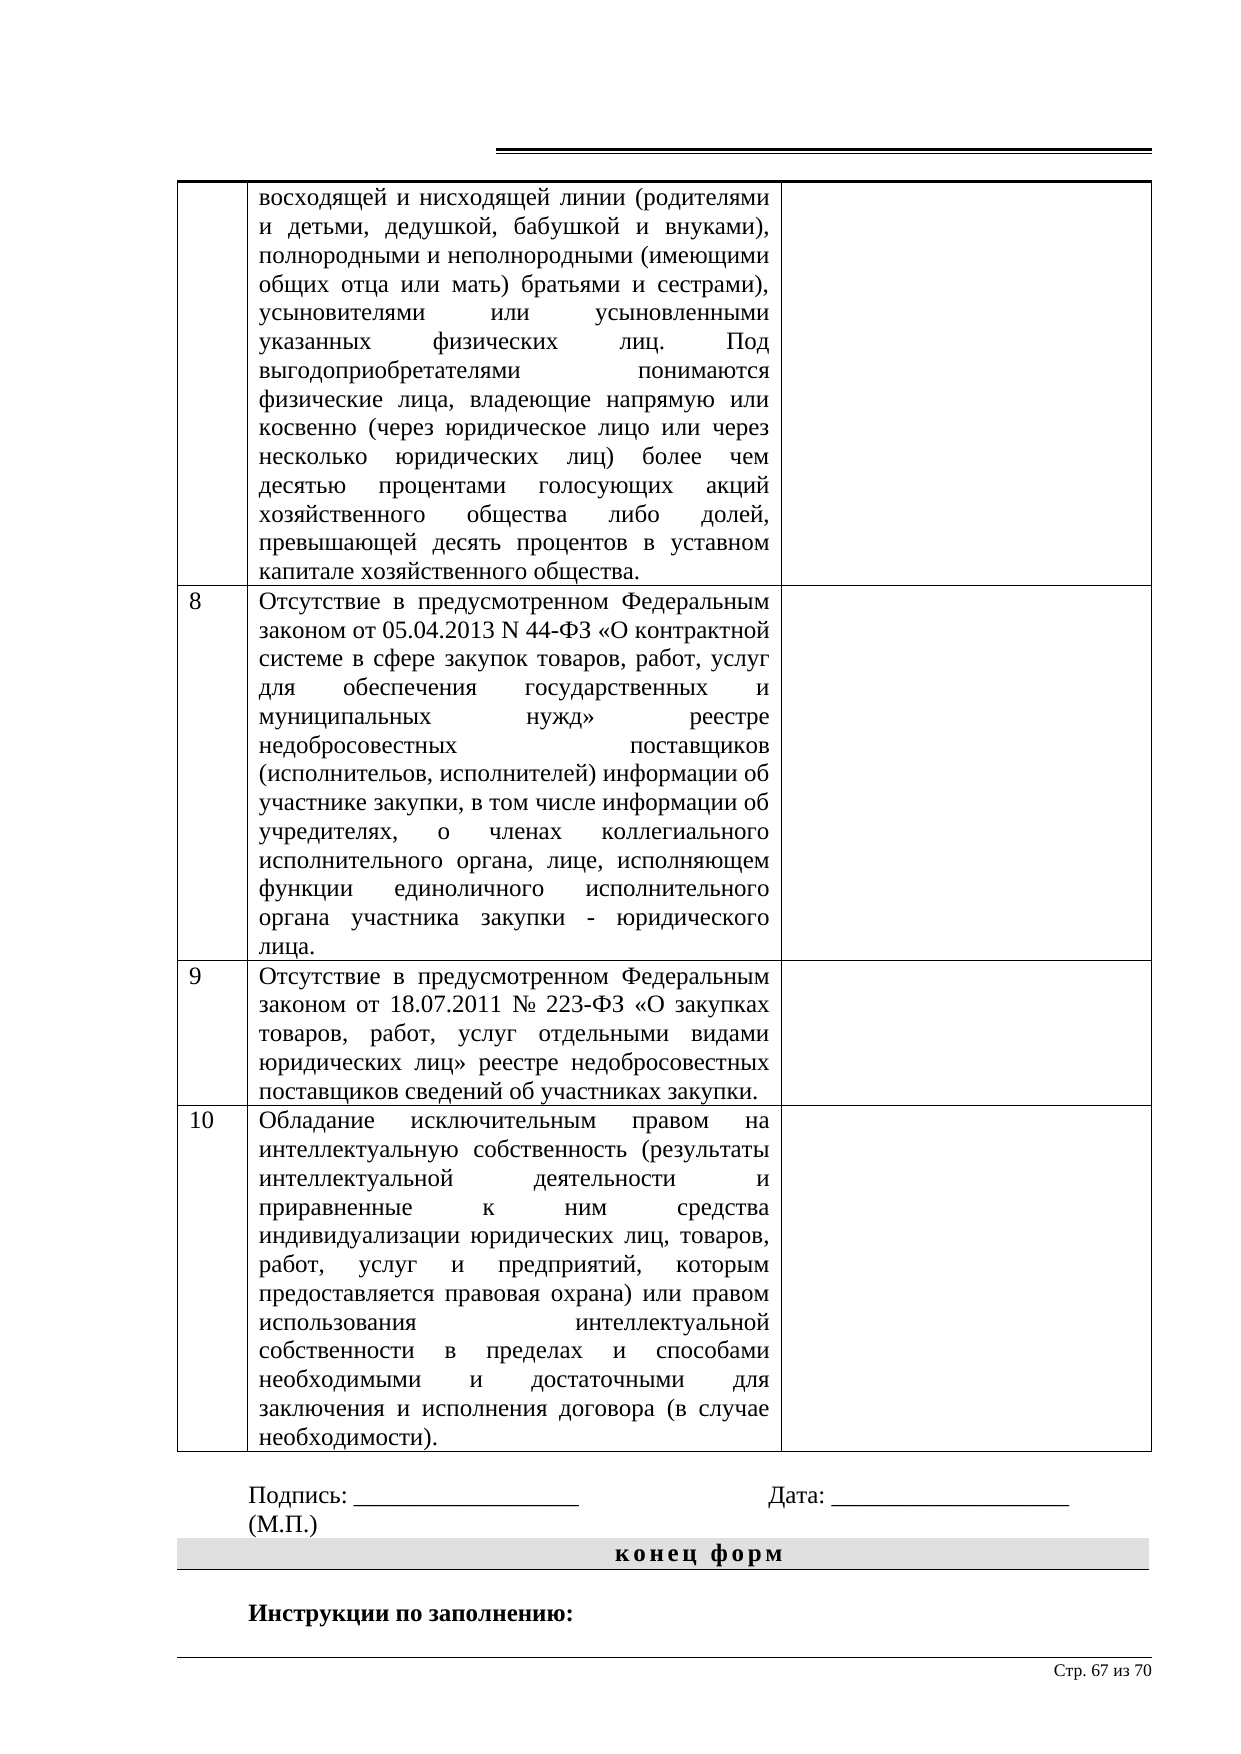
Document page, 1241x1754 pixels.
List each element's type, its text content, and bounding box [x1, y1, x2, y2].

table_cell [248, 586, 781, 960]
text Подпись: __________________ Дата: ___________________ [177, 1480, 1152, 1509]
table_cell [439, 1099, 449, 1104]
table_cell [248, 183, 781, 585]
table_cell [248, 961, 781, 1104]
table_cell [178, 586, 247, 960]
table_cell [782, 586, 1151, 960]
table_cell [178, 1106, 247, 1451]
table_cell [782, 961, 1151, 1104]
text конец форм [177, 1538, 1149, 1569]
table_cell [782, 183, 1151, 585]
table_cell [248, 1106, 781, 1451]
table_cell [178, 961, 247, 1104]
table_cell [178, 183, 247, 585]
text Инструкции по заполнению: [177, 1598, 1152, 1627]
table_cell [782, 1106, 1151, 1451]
text (М.П.) [177, 1509, 1152, 1538]
